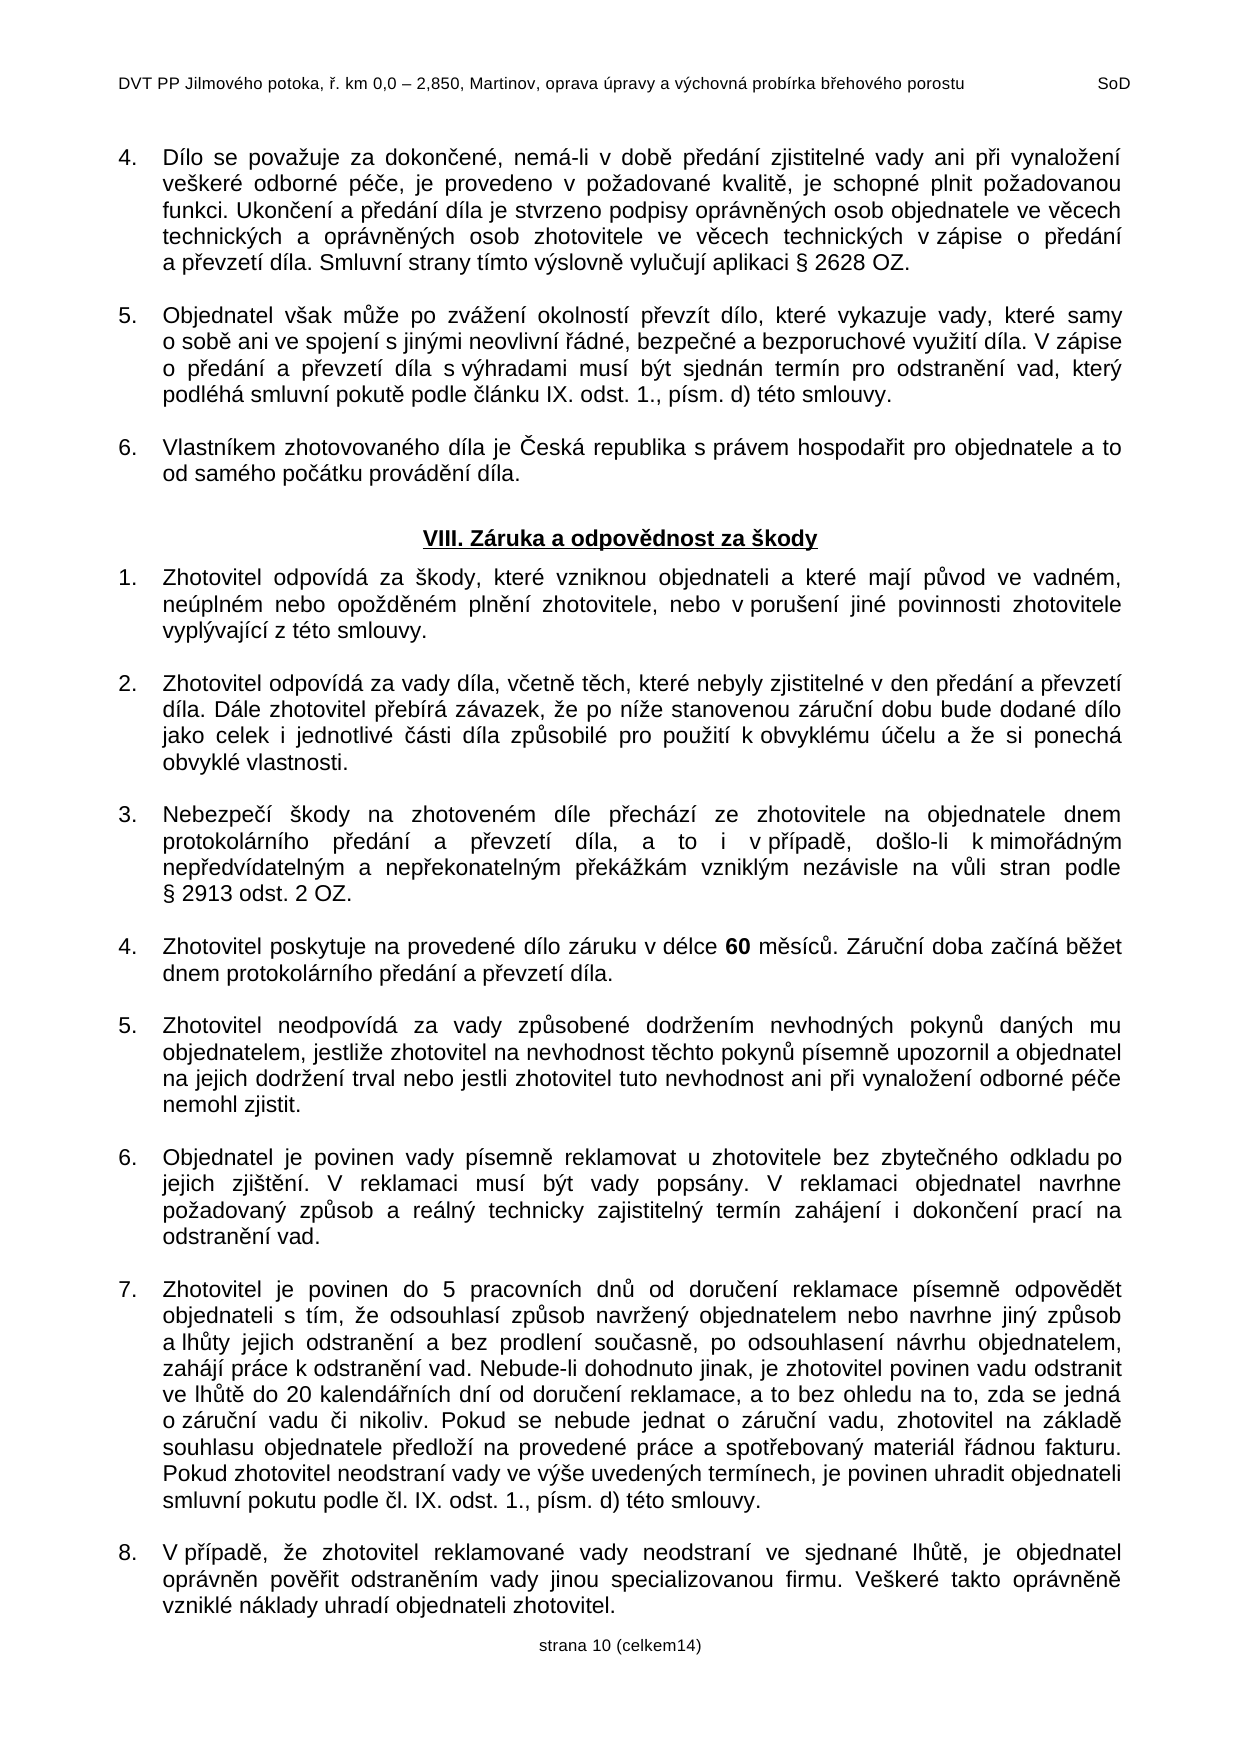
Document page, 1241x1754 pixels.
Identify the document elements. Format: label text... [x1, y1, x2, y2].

text Zhotovitel odpovídá za škody, které vzniknou objednateli a které mají původ ve vadném, neúplném nebo opožděném plnění zhotovitele, nebo v porušení jiné povinnosti zhotovitele vyplývající z této smlouvy. [118, 564, 1122, 643]
text Nebezpečí škody na zhotoveném díle přechází ze zhotovitele na objednatele dnem protokolárního předání a převzetí díla, a to i v případě, došlo-li k mimořádným nepředvídatelným a nepřekonatelným překážkám vzniklým nezávisle na vůli stran podle § 2913 odst. 2 OZ. [118, 801, 1122, 907]
text Zhotovitel odpovídá za vady díla, včetně těch, které nebyly zjistitelné v den předání a převzetí díla. Dále zhotovitel přebírá závazek, že po níže stanovenou záruční dobu bude dodané dílo jako celek i jednotlivé části díla způsobilé pro použití k obvyklému účelu a že si ponechá obvyklé vlastnosti. [118, 669, 1122, 775]
text Dílo se považuje za dokončené, nemá-li v době předání zjistitelné vady ani při vynaložení veškeré odborné péče, je provedeno v požadované kvalitě, je schopné plnit požadovanou funkci. Ukončení a předání díla je stvrzeno podpisy oprávněných osob objednatele ve věcech technických a oprávněných osob zhotovitele ve věcech technických v zápise o předání a převzetí díla. Smluvní strany tímto výslovně vylučují aplikaci § 2628 OZ. [118, 144, 1122, 276]
text Zhotovitel je povinen do 5 pracovních dnů od doručení reklamace písemně odpovědět objednateli s tím, že odsouhlasí způsob navržený objednatelem nebo navrhne jiný způsob a lhůty jejich odstranění a bez prodlení současně, po odsouhlasení návrhu objednatelem, zahájí práce k odstranění vad. Nebude-li dohodnuto jinak, je zhotovitel povinen vadu odstranit ve lhůtě do 20 kalendářních dní od doručení reklamace, a to bez ohledu na to, zda se jedná o záruční vadu či nikoliv. Pokud se nebude jednat o záruční vadu, zhotovitel na základě souhlasu objednatele předloží na provedené práce a spotřebovaný materiál řádnou fakturu. Pokud zhotovitel neodstraní vady ve výše uvedených termínech, je povinen uhradit objednateli smluvní pokutu podle čl. IX. odst. 1., písm. d) této smlouvy. [118, 1276, 1122, 1513]
text Zhotovitel poskytuje na provedené dílo záruku v délce 60 měsíců. Záruční doba začíná běžet dnem protokolárního předání a převzetí díla. [118, 933, 1122, 986]
text V případě, že zhotovitel reklamované vady neodstraní ve sjednané lhůtě, je objednatel oprávněn pověřit odstraněním vady jinou specializovanou firmu. Veškeré takto oprávněně vzniklé náklady uhradí objednateli zhotovitel. [118, 1539, 1122, 1618]
text Vlastníkem zhotovovaného díla je Česká republika s právem hospodařit pro objednatele a to od samého počátku provádění díla. [118, 434, 1122, 486]
text Záruka a odpovědnost za škody [118, 525, 1122, 552]
text Objednatel však může po zvážení okolností převzít dílo, které vykazuje vady, které samy o sobě ani ve spojení s jinými neovlivní řádné, bezpečné a bezporuchové využití díla. V zápise o předání a převzetí díla s výhradami musí být sjednán termín pro odstranění vad, který podléhá smluvní pokutě podle článku IX. odst. 1., písm. d) této smlouvy. [118, 302, 1122, 407]
text Zhotovitel neodpovídá za vady způsobené dodržením nevhodných pokynů daných mu objednatelem, jestliže zhotovitel na nevhodnost těchto pokynů písemně upozornil a objednatel na jejich dodržení trval nebo jestli zhotovitel tuto nevhodnost ani při vynaložení odborné péče nemohl zjistit. [118, 1012, 1122, 1118]
text Objednatel je povinen vady písemně reklamovat u zhotovitele bez zbytečného odkladu po jejich zjištění. V reklamaci musí být vady popsány. V reklamaci objednatel navrhne požadovaný způsob a reálný technicky zajistitelný termín zahájení i dokončení prací na odstranění vad. [118, 1144, 1122, 1249]
